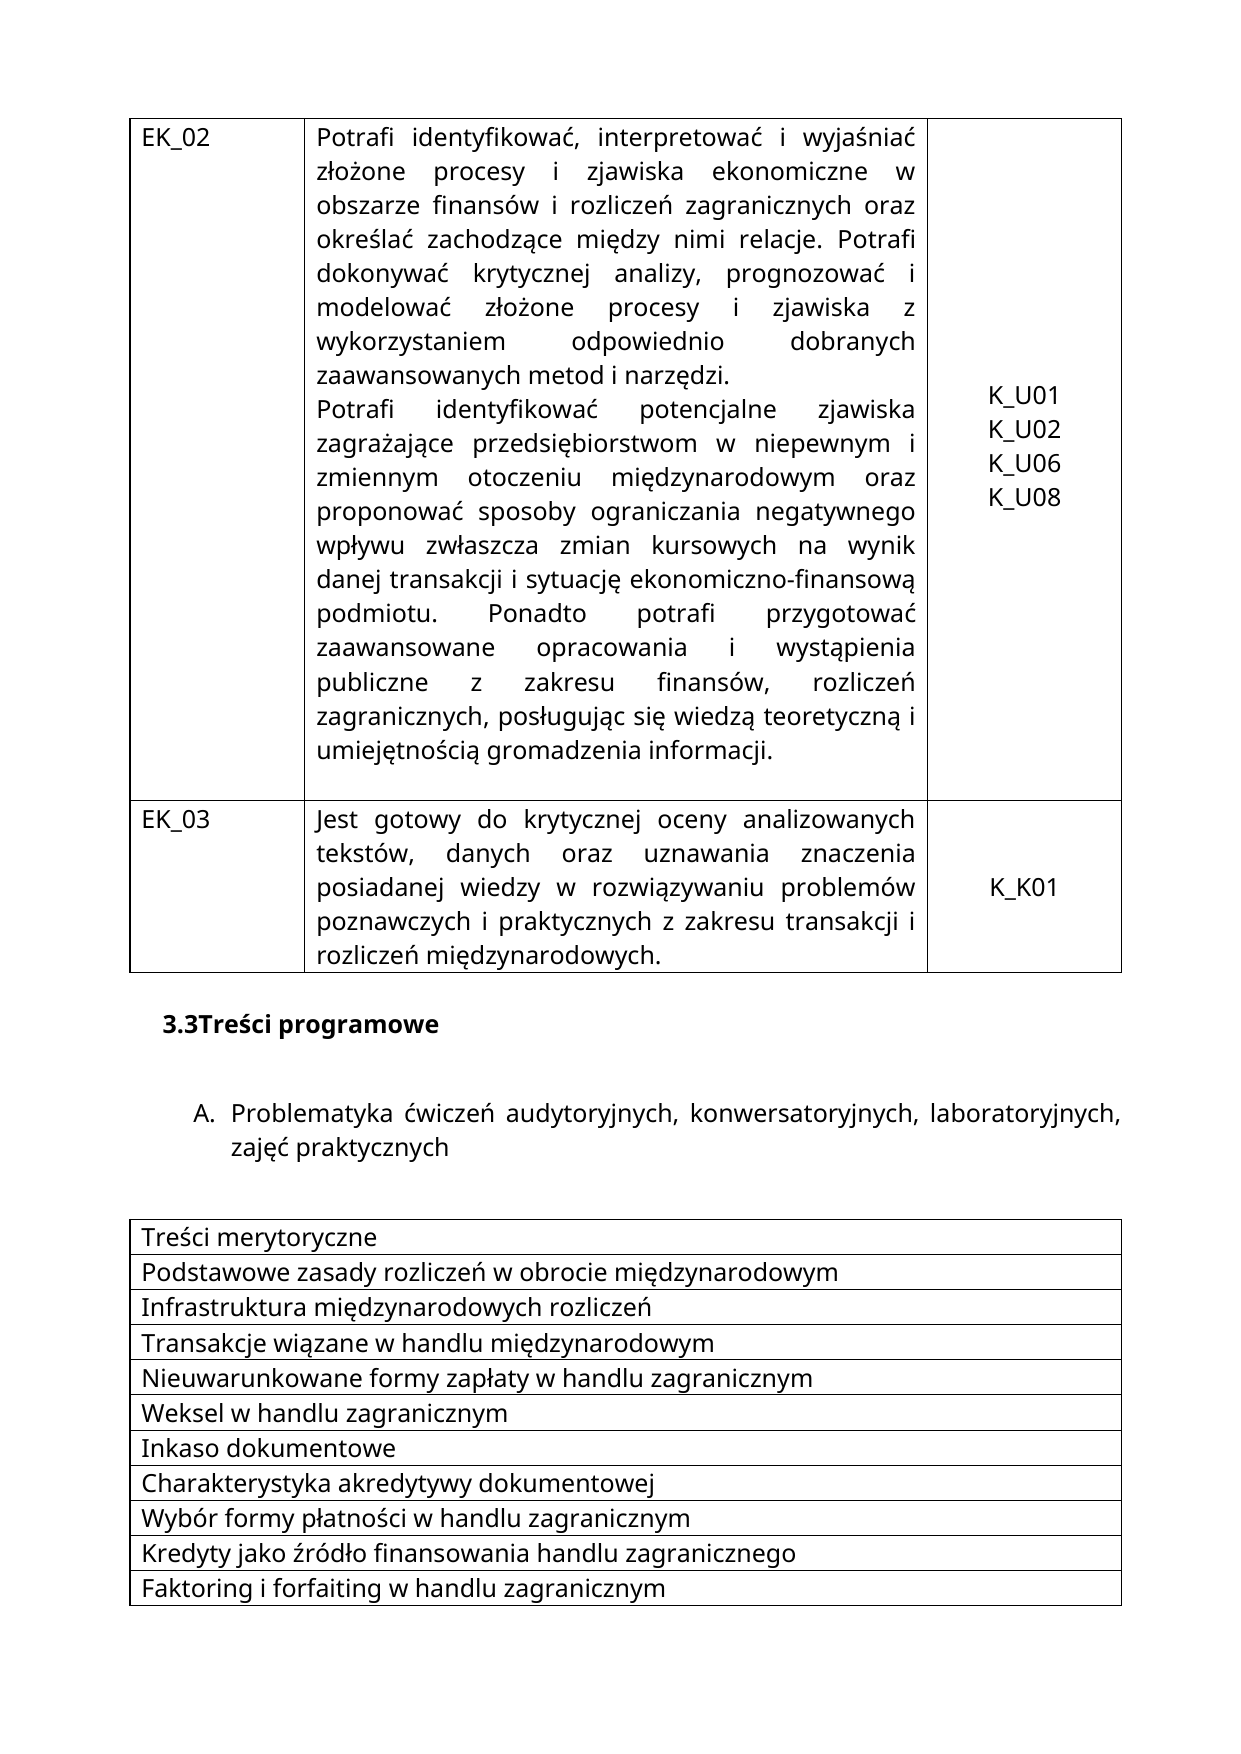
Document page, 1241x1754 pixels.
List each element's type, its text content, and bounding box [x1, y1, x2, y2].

table_cell Weksel w handlu zagranicznym [131, 1395, 1121, 1429]
table_cell Transakcje wiązane w handlu międzynarodowym [131, 1325, 1121, 1359]
table_cell Potrafi identyfikować, interpretować i wyjaśniać złożone procesy i zjawiska ekonomiczne w obszarze finansów i rozliczeń zagranicznych oraz określać zachodzące między nimi relacje. Potrafi dokonywać krytycznej analizy, prognozować i modelować złożone procesy i zjawiska z wykorzystaniem odpowiednio dobranych zaawansowanych metod i narzędzi. Potrafi identyfikować potencjalne zjawiska zagrażające przedsiębiorstwom w niepewnym i zmiennym otoczeniu międzynarodowym oraz proponować sposoby ograniczania negatywnego wpływu zwłaszcza zmian kursowych na wynik danej transakcji i sytuację ekonomiczno-finansową podmiotu. Ponadto potrafi przygotować zaawansowane opracowania i wystąpienia publiczne z zakresu finansów, rozliczeń zagranicznych, posługując się wiedzą teoretyczną i umiejętnością gromadzenia informacji. [305, 119, 927, 800]
table_cell K_U01 K_U02 K_U06 K_U08 [928, 119, 1121, 800]
table_cell K_K01 [928, 801, 1121, 972]
table_header Treści merytoryczne [131, 1220, 1121, 1254]
table_cell EK_02 [131, 119, 304, 800]
table_cell Nieuwarunkowane formy zapłaty w handlu zagranicznym [131, 1360, 1121, 1394]
table_cell Infrastruktura międzynarodowych rozliczeń [131, 1290, 1121, 1324]
table_cell Faktoring i forfaiting w handlu zagranicznym [131, 1571, 1121, 1605]
table_cell EK_03 [131, 801, 304, 972]
table_cell Charakterystyka akredytywy dokumentowej [131, 1466, 1121, 1500]
table_cell Inkaso dokumentowe [131, 1431, 1121, 1464]
table_cell Podstawowe zasady rozliczeń w obrocie międzynarodowym [131, 1255, 1121, 1289]
table_cell Wybór formy płatności w handlu zagranicznym [131, 1501, 1121, 1535]
table_cell Kredyty jako źródło finansowania handlu zagranicznego [131, 1536, 1121, 1570]
table_cell Jest gotowy do krytycznej oceny analizowanych tekstów, danych oraz uznawania znaczenia posiadanej wiedzy w rozwiązywaniu problemów poznawczych i praktycznych z zakresu transakcji i rozliczeń międzynarodowych. [305, 801, 927, 972]
list 3.3Treści programowe [162, 1007, 1122, 1041]
list Problematyka ćwiczeń audytoryjnych, konwersatoryjnych, laboratoryjnych, zajęć praktycznych [193, 1096, 1122, 1164]
